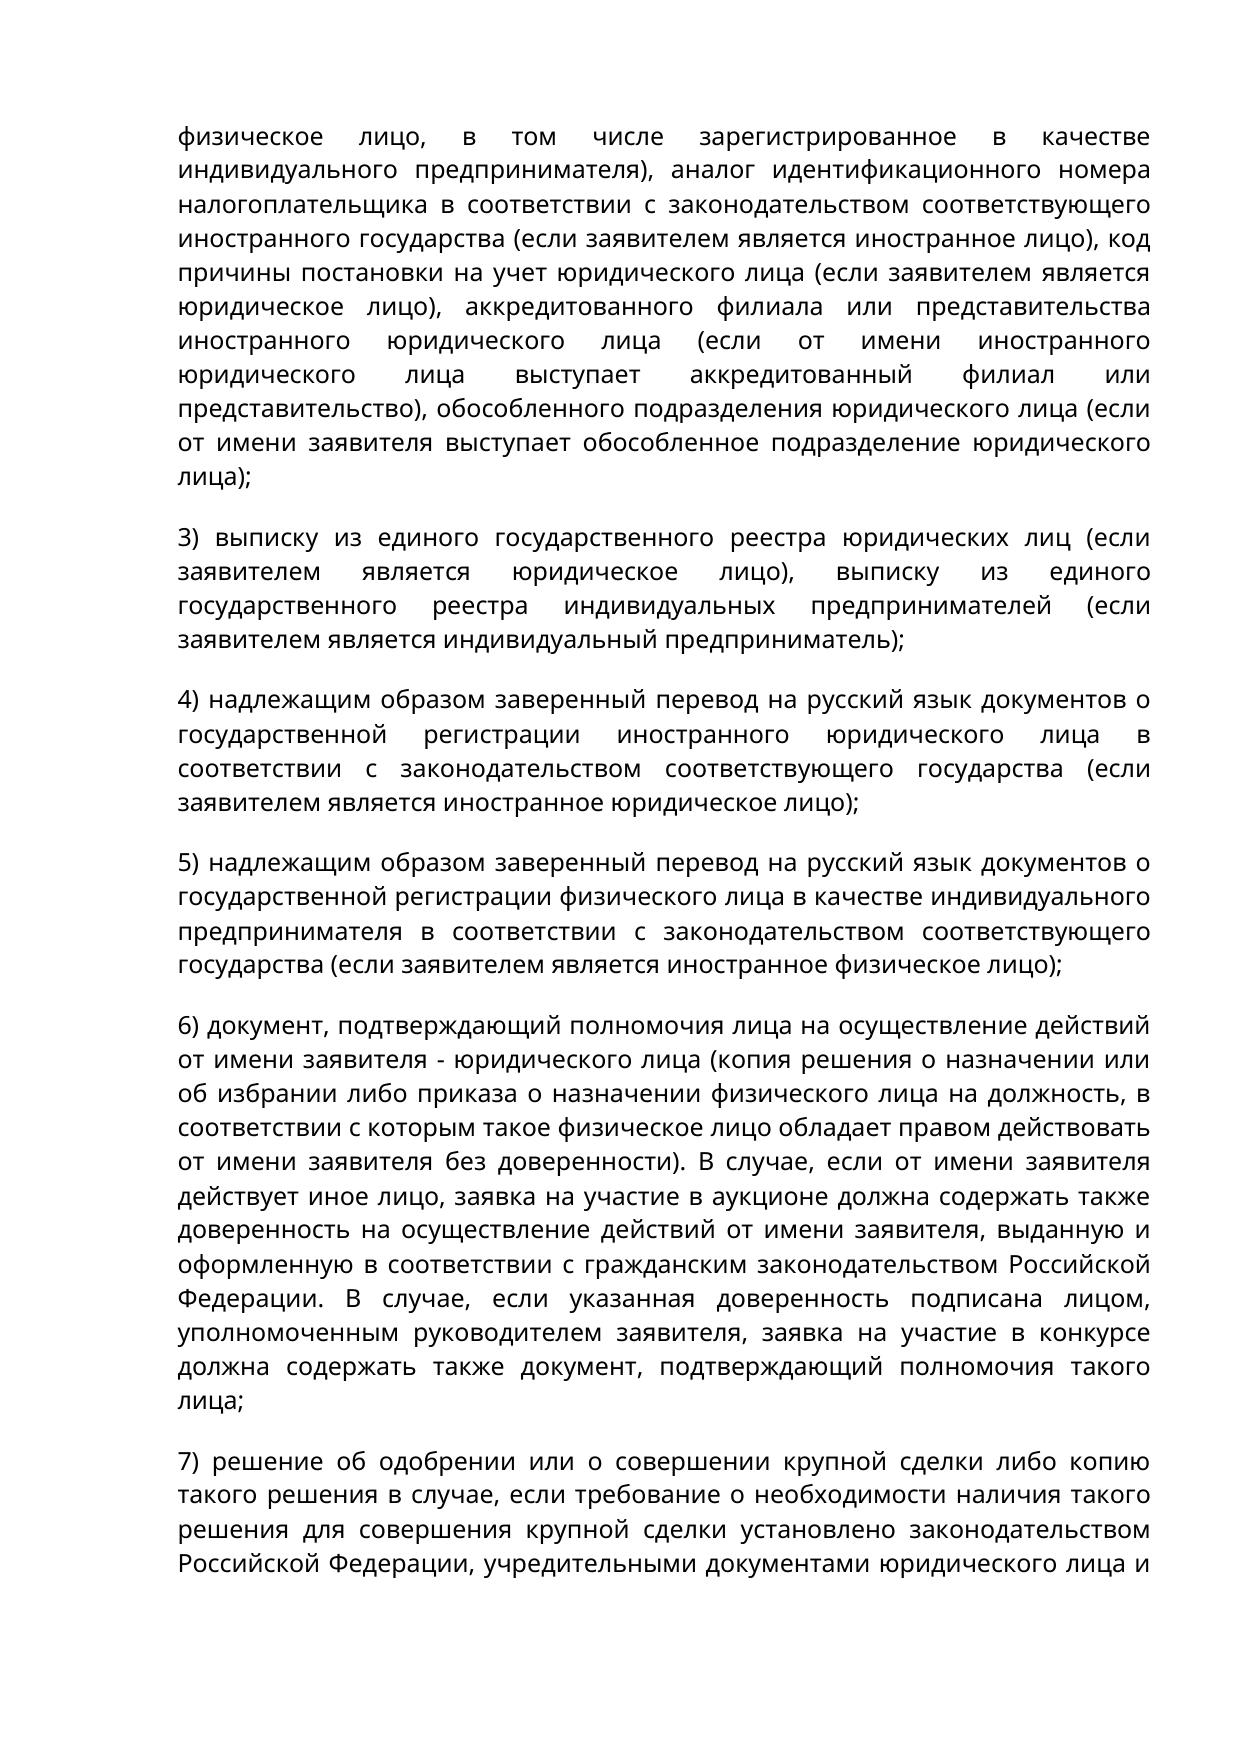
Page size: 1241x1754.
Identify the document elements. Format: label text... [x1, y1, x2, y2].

text 6) документ, подтверждающий полномочия лица на осуществление действий от имени заявителя - юридического лица (копия решения о назначении или об избрании либо приказа о назначении физического лица на должность, в соответствии с которым такое физическое лицо обладает правом действовать от имени заявителя без доверенности). В случае, если от имени заявителя действует иное лицо, заявка на участие в аукционе должна содержать также доверенность на осуществление действий от имени заявителя, выданную и оформленную в соответствии с гражданским законодательством Российской Федерации. В случае, если указанная доверенность подписана лицом, уполномоченным руководителем заявителя, заявка на участие в конкурсе должна содержать также документ, подтверждающий полномочия такого лица; [177, 1008, 1152, 1417]
text 5) надлежащим образом заверенный перевод на русский язык документов о государственной регистрации физического лица в качестве индивидуального предпринимателя в соответствии с законодательством соответствующего государства (если заявителем является иностранное физическое лицо); [177, 845, 1152, 981]
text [177, 1443, 1152, 1579]
text 3) выписку из единого государственного реестра юридических лиц (если заявителем является юридическое лицо), выписку из единого государственного реестра индивидуальных предпринимателей (если заявителем является индивидуальный предприниматель); [177, 519, 1152, 656]
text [177, 118, 1152, 493]
text 4) надлежащим образом заверенный перевод на русский язык документов о государственной регистрации иностранного юридического лица в соответствии с законодательством соответствующего государства (если заявителем является иностранное юридическое лицо); [177, 682, 1152, 818]
